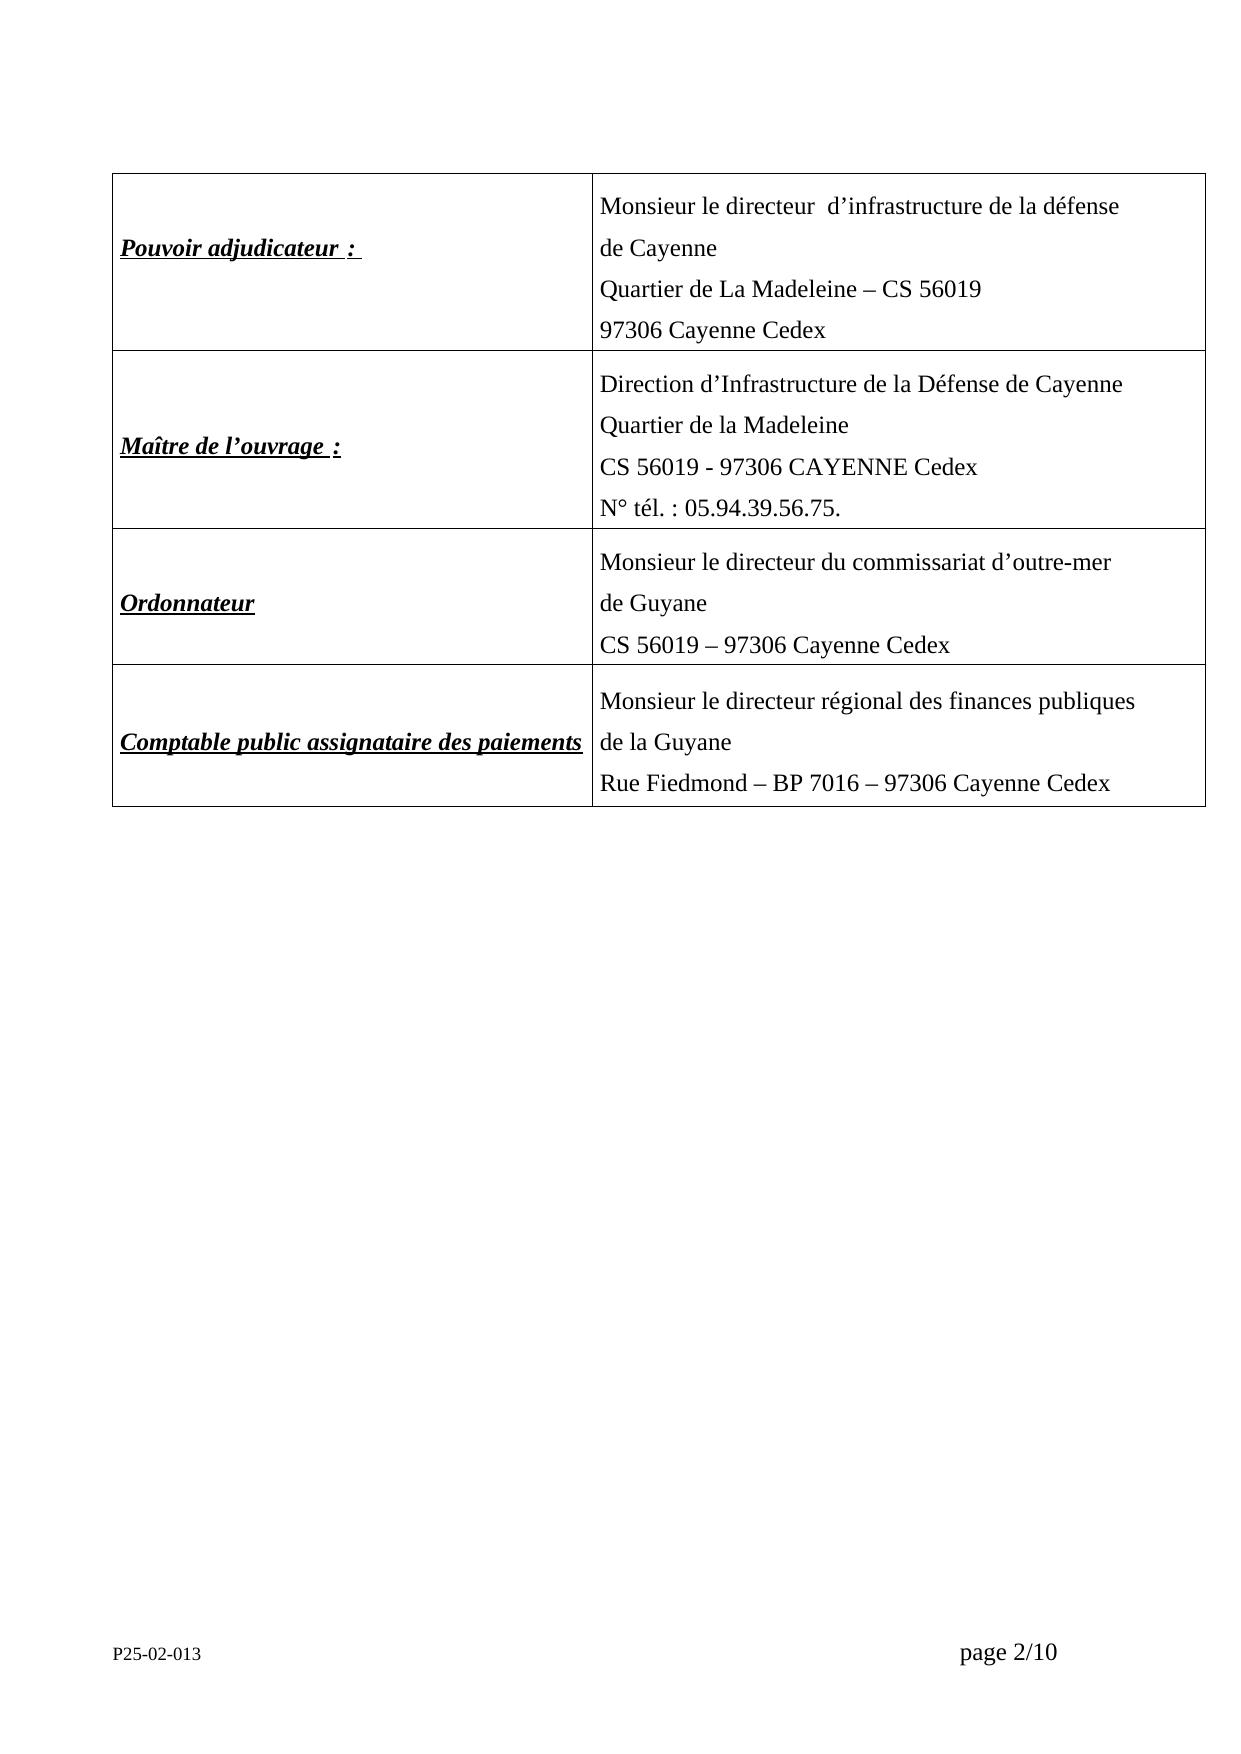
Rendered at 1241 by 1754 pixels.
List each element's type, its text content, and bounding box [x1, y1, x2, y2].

table_header Pouvoir adjudicateur : [113, 174, 592, 349]
table_cell Ordonnateur [113, 529, 592, 664]
table_cell Monsieur le directeur du commissariat d’outre-mer de Guyane CS 56019 – 97306 Cayenne Cedex [593, 529, 1205, 664]
table_cell Maître de l’ouvrage : [113, 351, 592, 528]
table_cell Comptable public assignataire des paiements [113, 665, 592, 806]
table_cell Monsieur le directeur régional des finances publiques de la Guyane Rue Fiedmond – BP 7016 – 97306 Cayenne Cedex [593, 665, 1205, 806]
table_header Monsieur le directeur d’infrastructure de la défense de Cayenne Quartier de La Madeleine – CS 56019 97306 Cayenne Cedex [593, 174, 1205, 349]
table_cell Direction d’Infrastructure de la Défense de Cayenne Quartier de la Madeleine CS 56019 - 97306 CAYENNE Cedex N° tél. : 05.94.39.56.75. [593, 351, 1205, 528]
